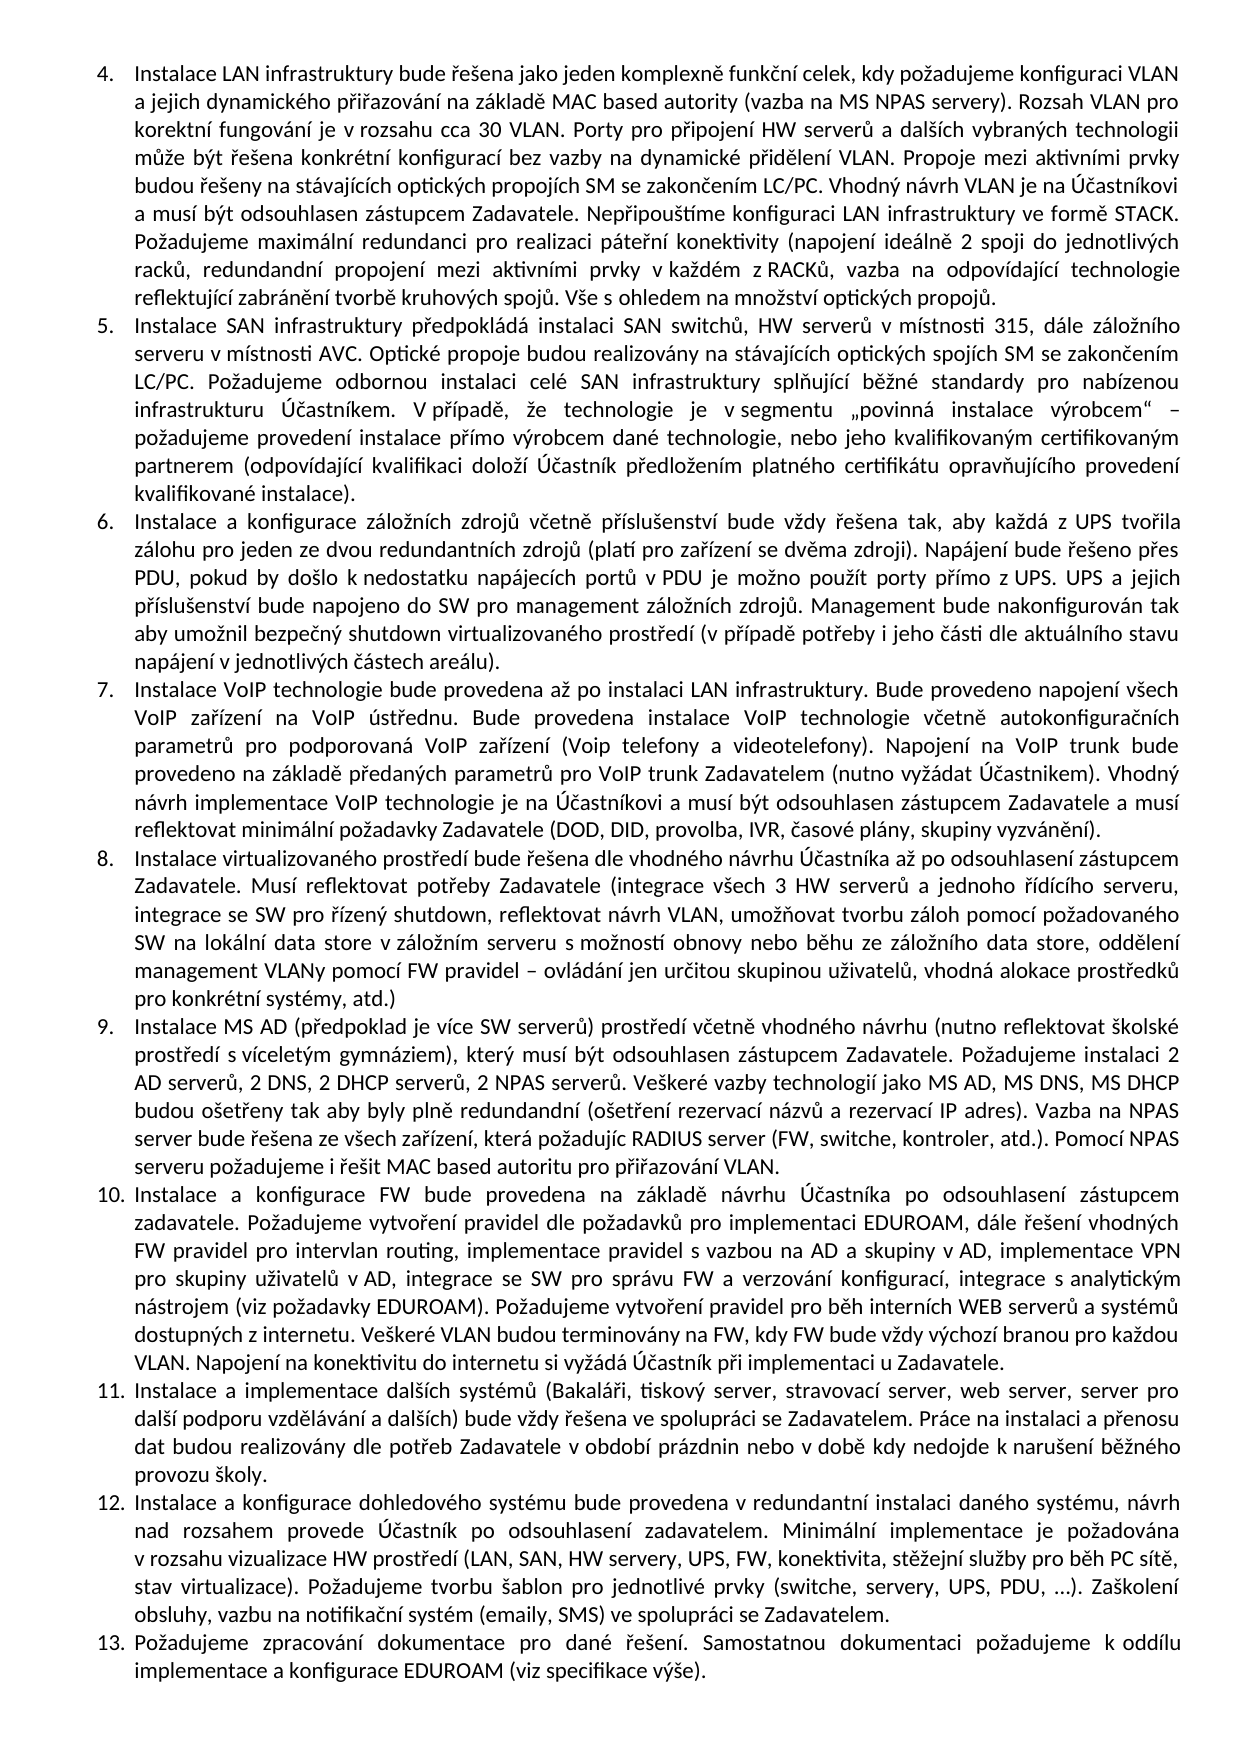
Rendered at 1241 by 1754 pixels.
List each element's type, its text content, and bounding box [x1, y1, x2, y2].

list Instalace MS AD (předpoklad je více SW serverů) prostředí včetně vhodného návrhu (nutno reflektovat školské prostředí s víceletým gymnáziem), který musí být odsouhlasen zástupcem Zadavatele. Požadujeme instalaci 2 AD serverů, 2 DNS, 2 DHCP serverů, 2 NPAS serverů. Veškeré vazby technologií jako MS AD, MS DNS, MS DHCP budou ošetřeny tak aby byly plně redundandní (ošetření rezervací názvů a rezervací IP adres). Vazba na NPAS server bude řešena ze všech zařízení, která požadujíc RADIUS server (FW, switche, kontroler, atd.). Pomocí NPAS serveru požadujeme i řešit MAC based autoritu pro přiřazování VLAN. [97, 1012, 1181, 1180]
list Instalace virtualizovaného prostředí bude řešena dle vhodného návrhu Účastníka až po odsouhlasení zástupcem Zadavatele. Musí reflektovat potřeby Zadavatele (integrace všech 3 HW serverů a jednoho řídícího serveru, integrace se SW pro řízený shutdown, reflektovat návrh VLAN, umožňovat tvorbu záloh pomocí požadovaného SW na lokální data store v záložním serveru s možností obnovy nebo běhu ze záložního data store, oddělení management VLANy pomocí FW pravidel – ovládání jen určitou skupinou uživatelů, vhodná alokace prostředků pro konkrétní systémy, atd.) [97, 844, 1181, 1012]
list Instalace a konfigurace FW bude provedena na základě návrhu Účastníka po odsouhlasení zástupcem zadavatele. Požadujeme vytvoření pravidel dle požadavků pro implementaci EDUROAM, dále řešení vhodných FW pravidel pro intervlan routing, implementace pravidel s vazbou na AD a skupiny v AD, implementace VPN pro skupiny uživatelů v AD, integrace se SW pro správu FW a verzování konfigurací, integrace s analytickým nástrojem (viz požadavky EDUROAM). Požadujeme vytvoření pravidel pro běh interních WEB serverů a systémů dostupných z internetu. Veškeré VLAN budou terminovány na FW, kdy FW bude vždy výchozí branou pro každou VLAN. Napojení na konektivitu do internetu si vyžádá Účastník při implementaci u Zadavatele. [97, 1180, 1181, 1376]
list Instalace LAN infrastruktury bude řešena jako jeden komplexně funkční celek, kdy požadujeme konfiguraci VLAN a jejich dynamického přiřazování na základě MAC based autority (vazba na MS NPAS servery). Rozsah VLAN pro korektní fungování je v rozsahu cca 30 VLAN. Porty pro připojení HW serverů a dalších vybraných technologii může být řešena konkrétní konfigurací bez vazby na dynamické přidělení VLAN. Propoje mezi aktivními prvky budou řešeny na stávajících optických propojích SM se zakončením LC/PC. Vhodný návrh VLAN je na Účastníkovi a musí být odsouhlasen zástupcem Zadavatele. Nepřipouštíme konfiguraci LAN infrastruktury ve formě STACK. Požadujeme maximální redundanci pro realizaci páteřní konektivity (napojení ideálně 2 spoji do jednotlivých racků, redundandní propojení mezi aktivními prvky v každém z RACKů, vazba na odpovídající technologie reflektující zabránění tvorbě kruhových spojů. Vše s ohledem na množství optických propojů. [97, 59, 1181, 311]
list Instalace a implementace dalších systémů (Bakaláři, tiskový server, stravovací server, web server, server pro další podporu vzdělávání a dalších) bude vždy řešena ve spolupráci se Zadavatelem. Práce na instalaci a přenosu dat budou realizovány dle potřeb Zadavatele v období prázdnin nebo v době kdy nedojde k narušení běžného provozu školy. [97, 1376, 1181, 1488]
list Instalace a konfigurace dohledového systému bude provedena v redundantní instalaci daného systému, návrh nad rozsahem provede Účastník po odsouhlasení zadavatelem. Minimální implementace je požadována v rozsahu vizualizace HW prostředí (LAN, SAN, HW servery, UPS, FW, konektivita, stěžejní služby pro běh PC sítě, stav virtualizace). Požadujeme tvorbu šablon pro jednotlivé prvky (switche, servery, UPS, PDU, …). Zaškolení obsluhy, vazbu na notifikační systém (emaily, SMS) ve spolupráci se Zadavatelem. [97, 1488, 1181, 1628]
list Instalace SAN infrastruktury předpokládá instalaci SAN switchů, HW serverů v místnosti 315, dále záložního serveru v místnosti AVC. Optické propoje budou realizovány na stávajících optických spojích SM se zakončením LC/PC. Požadujeme odbornou instalaci celé SAN infrastruktury splňující běžné standardy pro nabízenou infrastrukturu Účastníkem. V případě, že technologie je v segmentu „povinná instalace výrobcem“ – požadujeme provedení instalace přímo výrobcem dané technologie, nebo jeho kvalifikovaným certifikovaným partnerem (odpovídající kvalifikaci doloží Účastník předložením platného certifikátu opravňujícího provedení kvalifikované instalace). [97, 311, 1181, 507]
list Instalace VoIP technologie bude provedena až po instalaci LAN infrastruktury. Bude provedeno napojení všech VoIP zařízení na VoIP ústřednu. Bude provedena instalace VoIP technologie včetně autokonfiguračních parametrů pro podporovaná VoIP zařízení (Voip telefony a videotelefony). Napojení na VoIP trunk bude provedeno na základě předaných parametrů pro VoIP trunk Zadavatelem (nutno vyžádat Účastnikem). Vhodný návrh implementace VoIP technologie je na Účastníkovi a musí být odsouhlasen zástupcem Zadavatele a musí reflektovat minimální požadavky Zadavatele (DOD, DID, provolba, IVR, časové plány, skupiny vyzvánění). [97, 676, 1181, 844]
list Instalace a konfigurace záložních zdrojů včetně příslušenství bude vždy řešena tak, aby každá z UPS tvořila zálohu pro jeden ze dvou redundantních zdrojů (platí pro zařízení se dvěma zdroji). Napájení bude řešeno přes PDU, pokud by došlo k nedostatku napájecích portů v PDU je možno použít porty přímo z UPS. UPS a jejich příslušenství bude napojeno do SW pro management záložních zdrojů. Management bude nakonfigurován tak aby umožnil bezpečný shutdown virtualizovaného prostředí (v případě potřeby i jeho části dle aktuálního stavu napájení v jednotlivých částech areálu). [97, 507, 1181, 676]
list Požadujeme zpracování dokumentace pro dané řešení. Samostatnou dokumentaci požadujeme k oddílu implementace a konfigurace EDUROAM (viz specifikace výše). [97, 1628, 1181, 1684]
